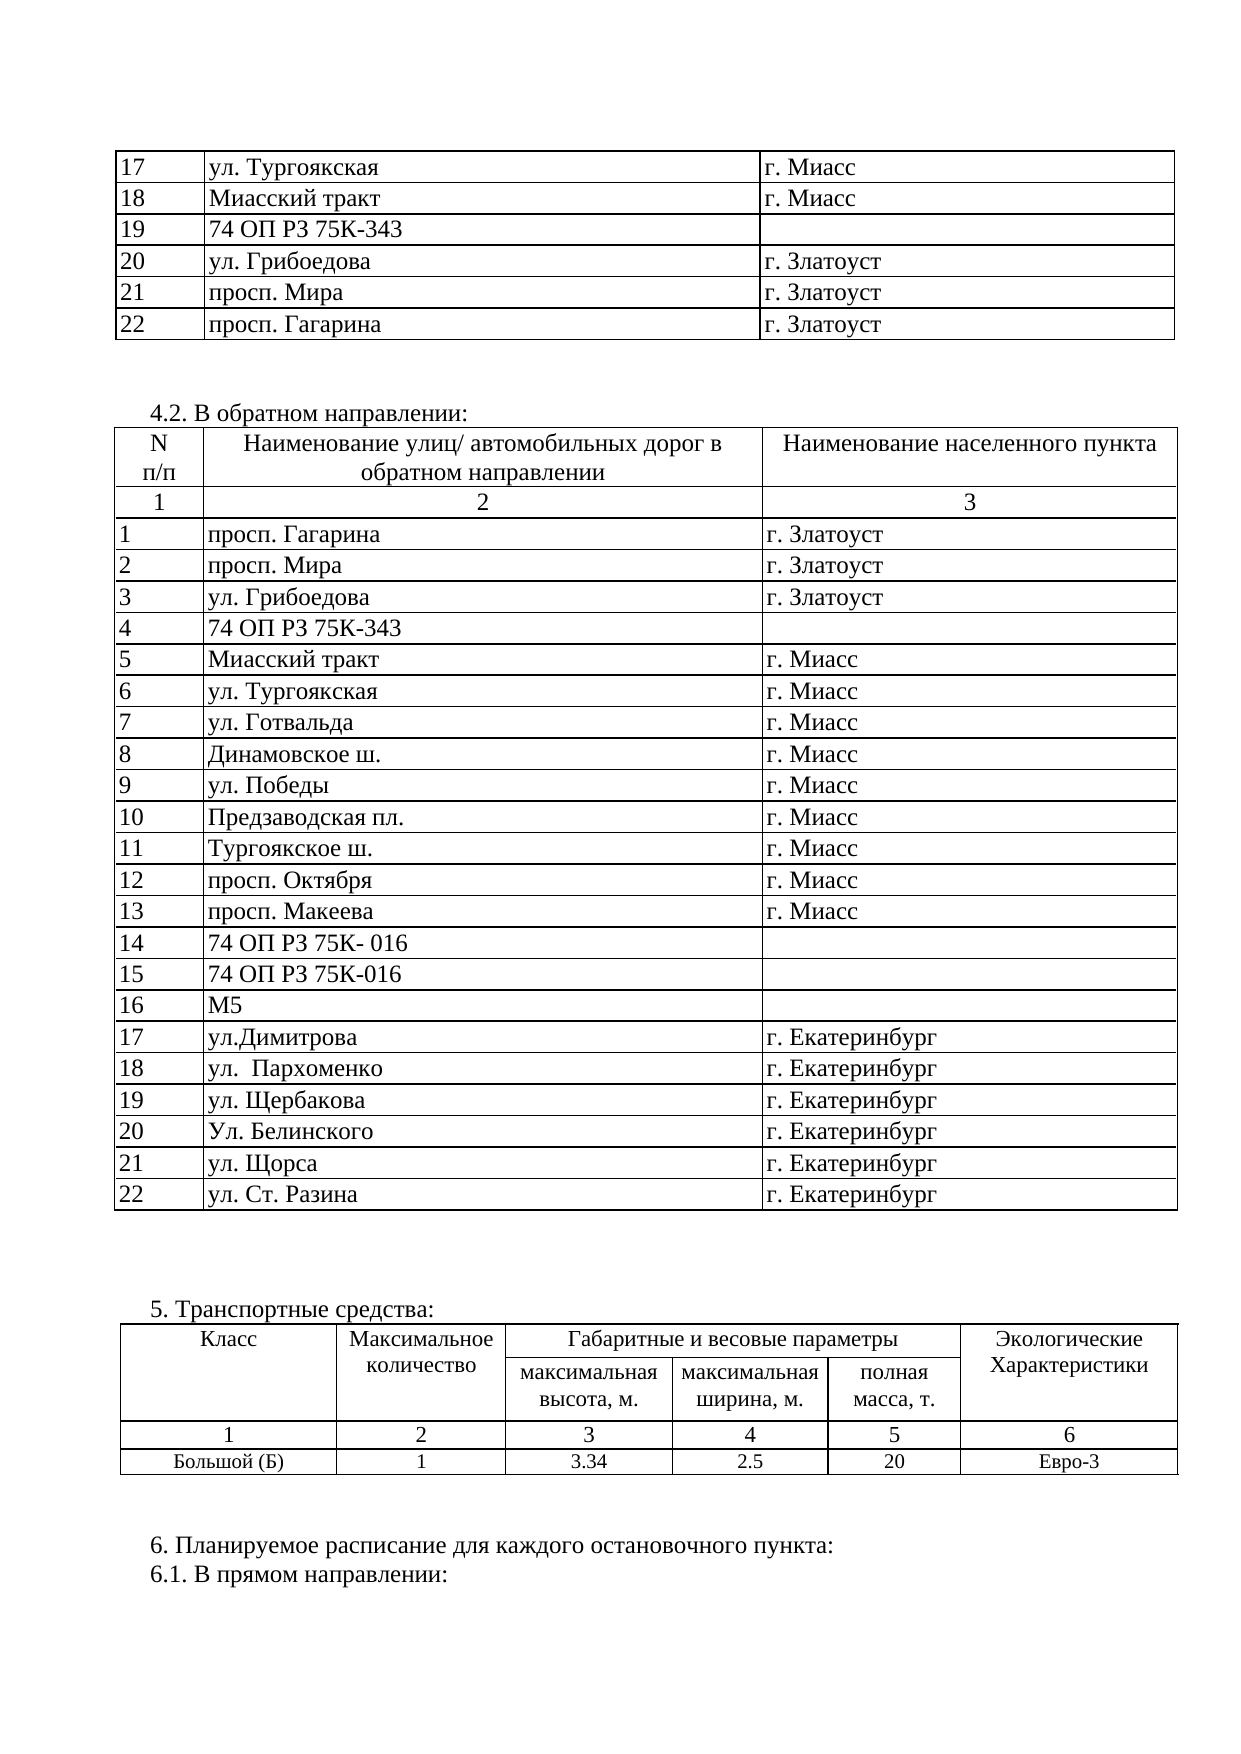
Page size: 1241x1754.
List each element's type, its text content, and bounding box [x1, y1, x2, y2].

table_cell 1 [115, 518, 203, 548]
table_cell просп. Гагарина [205, 309, 759, 339]
table_cell 2.5 [673, 1450, 827, 1473]
table_cell 2 [204, 487, 762, 517]
table_cell просп. Октября [204, 865, 762, 894]
table_cell г. Миасс [763, 769, 1177, 800]
table_cell г. Миасс [763, 643, 1177, 674]
table_cell 3.34 [506, 1450, 672, 1473]
table_cell [763, 926, 1177, 957]
table_cell г. Екатеринбург [763, 1146, 1177, 1178]
table_cell г. Екатеринбург [763, 1052, 1177, 1083]
table_cell 5 [829, 1422, 960, 1448]
table_cell 12 [115, 864, 203, 894]
table_cell ул.Димитрова [204, 1022, 762, 1052]
table_cell максимальная высота, м. [506, 1358, 672, 1420]
table_cell 22 [115, 1179, 203, 1209]
text 6. Планируемое расписание для каждого остановочного пункта: [150, 1530, 1090, 1559]
table_cell ул. Щербакова [204, 1085, 762, 1115]
table_cell 10 [115, 801, 203, 832]
table_cell ул. Щорса [204, 1148, 762, 1178]
table_cell г. Миасс [763, 832, 1177, 863]
table_header N п/п [115, 428, 203, 486]
table_cell ул. Победы [204, 770, 762, 800]
table_cell 19 [115, 1084, 203, 1115]
table_cell 11 [115, 833, 203, 863]
table_cell 5 [115, 644, 203, 674]
table_cell Большой (Б) [121, 1450, 336, 1473]
table_cell 20 [829, 1450, 960, 1473]
table_cell просп. Гагарина [204, 519, 762, 548]
table_cell г. Миасс [763, 800, 1177, 832]
table_cell 21 [117, 277, 204, 307]
table_cell г. Миасс [763, 863, 1177, 894]
table_cell Миасский тракт [204, 645, 762, 674]
table_cell г. Екатеринбург [763, 1178, 1177, 1209]
table_cell 74 ОП РЗ 75К- 016 [204, 928, 762, 957]
table_cell г. Екатеринбург [763, 1020, 1177, 1052]
table_cell г. Златоуст [761, 277, 1174, 307]
table_cell 2 [115, 550, 203, 580]
table_cell 19 [117, 215, 204, 244]
table_cell г. Миасс [763, 674, 1177, 706]
text 4.2. В обратном направлении: [150, 398, 1090, 427]
table_header Наименование населенного пункта [763, 428, 1177, 486]
table_cell г. Миасс [763, 706, 1177, 737]
table_cell 1 [337, 1450, 505, 1473]
table_cell ул. Готвальда [204, 707, 762, 737]
table_cell г. Златоуст [761, 309, 1174, 339]
table_cell 74 ОП РЗ 75К-343 [205, 215, 759, 244]
table_cell г. Златоуст [763, 549, 1177, 580]
table_cell 16 [115, 990, 203, 1020]
table_cell ул. Пархоменко [204, 1053, 762, 1083]
table_cell Предзаводская пл. [204, 802, 762, 832]
table_cell ул. Грибоедова [204, 582, 762, 611]
text 6.1. В прямом направлении: [150, 1559, 1090, 1588]
table_cell просп. Макеева [204, 896, 762, 926]
table_cell просп. Мира [205, 277, 759, 307]
table_header Максимальное количество [337, 1325, 505, 1420]
table_cell 17 [117, 152, 204, 181]
table_cell 3 [115, 581, 203, 611]
table_cell М5 [204, 991, 762, 1020]
table_cell 22 [117, 309, 204, 339]
table_cell ул. Тургоякская [204, 676, 762, 706]
table_cell г. Златоуст [761, 246, 1174, 276]
table_cell 8 [115, 738, 203, 769]
table_cell 20 [115, 1116, 203, 1146]
table_cell [761, 215, 1174, 244]
table_header Класс [121, 1325, 336, 1420]
table_cell 6 [961, 1422, 1177, 1448]
table_cell Динамовское ш. [204, 739, 762, 769]
table_cell Тургоякское ш. [204, 833, 762, 863]
table_cell 14 [115, 927, 203, 957]
table_cell г. Златоуст [763, 580, 1177, 611]
table_cell г. Миасс [763, 737, 1177, 769]
table_cell 4 [673, 1422, 827, 1448]
table_cell [763, 611, 1177, 643]
table_header Габаритные и весовые параметры [506, 1325, 960, 1357]
table_cell 6 [115, 675, 203, 706]
table_cell 9 [115, 770, 203, 800]
table_cell Миасский тракт [205, 183, 759, 213]
table_cell [763, 958, 1177, 989]
table_cell 18 [115, 1053, 203, 1083]
table_cell максимальная ширина, м. [673, 1358, 827, 1420]
table_cell просп. Мира [204, 550, 762, 580]
table_cell 74 ОП РЗ 75К-343 [204, 613, 762, 643]
table_cell 17 [115, 1021, 203, 1052]
table_cell г. Миасс [761, 183, 1174, 213]
table_cell Евро-3 [961, 1450, 1177, 1473]
table_cell полная масса, т. [829, 1358, 960, 1420]
table_cell 21 [115, 1147, 203, 1178]
table_cell ул. Ст. Разина [204, 1179, 762, 1209]
table_cell 18 [117, 183, 204, 213]
table_cell 1 [115, 487, 203, 517]
table_cell г. Екатеринбург [763, 1083, 1177, 1115]
table_cell 4 [115, 613, 203, 643]
table_header Наименование улиц/ автомобильных дорог в обратном направлении [204, 428, 762, 486]
text 5. Транспортные средства: [150, 1294, 1090, 1323]
table_cell г. Миасс [761, 152, 1174, 181]
table_cell 1 [121, 1422, 336, 1448]
table_cell Ул. Белинского [204, 1116, 762, 1146]
table_cell 20 [117, 246, 204, 276]
table_cell 2 [337, 1422, 505, 1448]
table_cell г. Екатеринбург [763, 1115, 1177, 1146]
table_cell ул. Тургоякская [205, 152, 759, 181]
table_cell 3 [763, 486, 1177, 517]
table_cell 15 [115, 959, 203, 989]
table_cell 7 [115, 707, 203, 737]
table_cell [763, 989, 1177, 1020]
table_cell г. Златоуст [763, 517, 1177, 548]
table_cell 13 [115, 896, 203, 926]
table_cell 3 [506, 1422, 672, 1448]
table_header Экологические Характеристики [961, 1325, 1177, 1420]
table_cell ул. Грибоедова [205, 246, 759, 276]
table_cell 74 ОП РЗ 75К-016 [204, 959, 762, 989]
table_cell г. Миасс [763, 895, 1177, 926]
